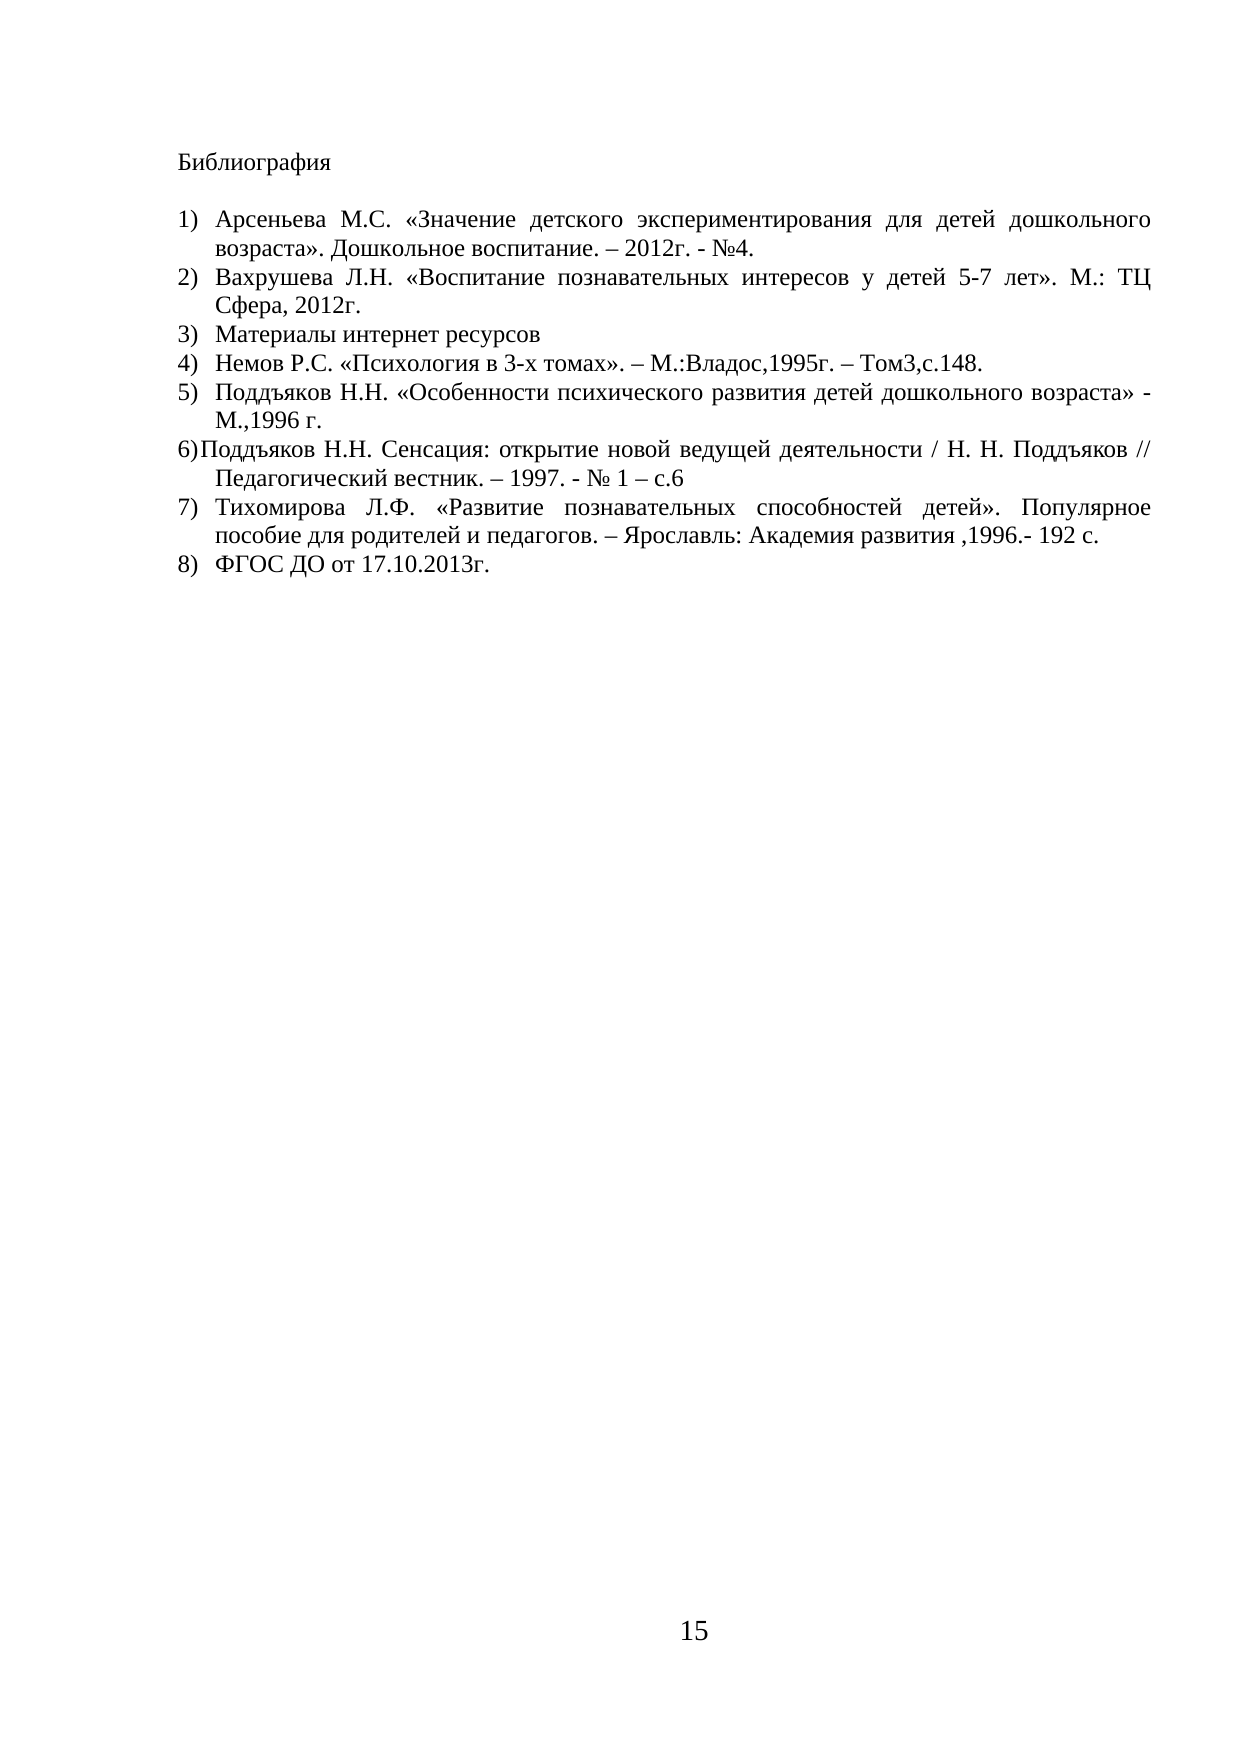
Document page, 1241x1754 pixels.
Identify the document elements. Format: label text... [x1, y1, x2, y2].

list ФГОС ДО от 17.10.2013г. [177, 549, 1152, 578]
list Арсеньева М.С. «Значение детского экспериментирования для детей дошкольного возраста». Дошкольное воспитание. – 2012г. - №4. [177, 204, 1152, 262]
list Поддъяков Н.Н. «Особенности психического развития детей дошкольного возраста» - М.,1996 г. [177, 377, 1152, 434]
list Материалы интернет ресурсов [177, 319, 1152, 348]
list Немов Р.С. «Психология в 3-х томах». – М.:Владос,1995г. – Том3,с.148. [177, 348, 1152, 377]
list Поддъяков Н.Н. Сенсация: открытие новой ведущей деятельности / Н. Н. Поддъяков // Педагогический вестник. – 1997. - № 1 – с.6 [177, 434, 1152, 492]
text Библиография [177, 147, 1152, 176]
list Вахрушева Л.Н. «Воспитание познавательных интересов у детей 5-7 лет». М.: ТЦ Сфера, 2012г. [177, 262, 1152, 319]
list Тихомирова Л.Ф. «Развитие познавательных способностей детей». Популярное пособие для родителей и педагогов. – Ярославль: Академия развития ,1996.- 192 с. [177, 492, 1152, 549]
